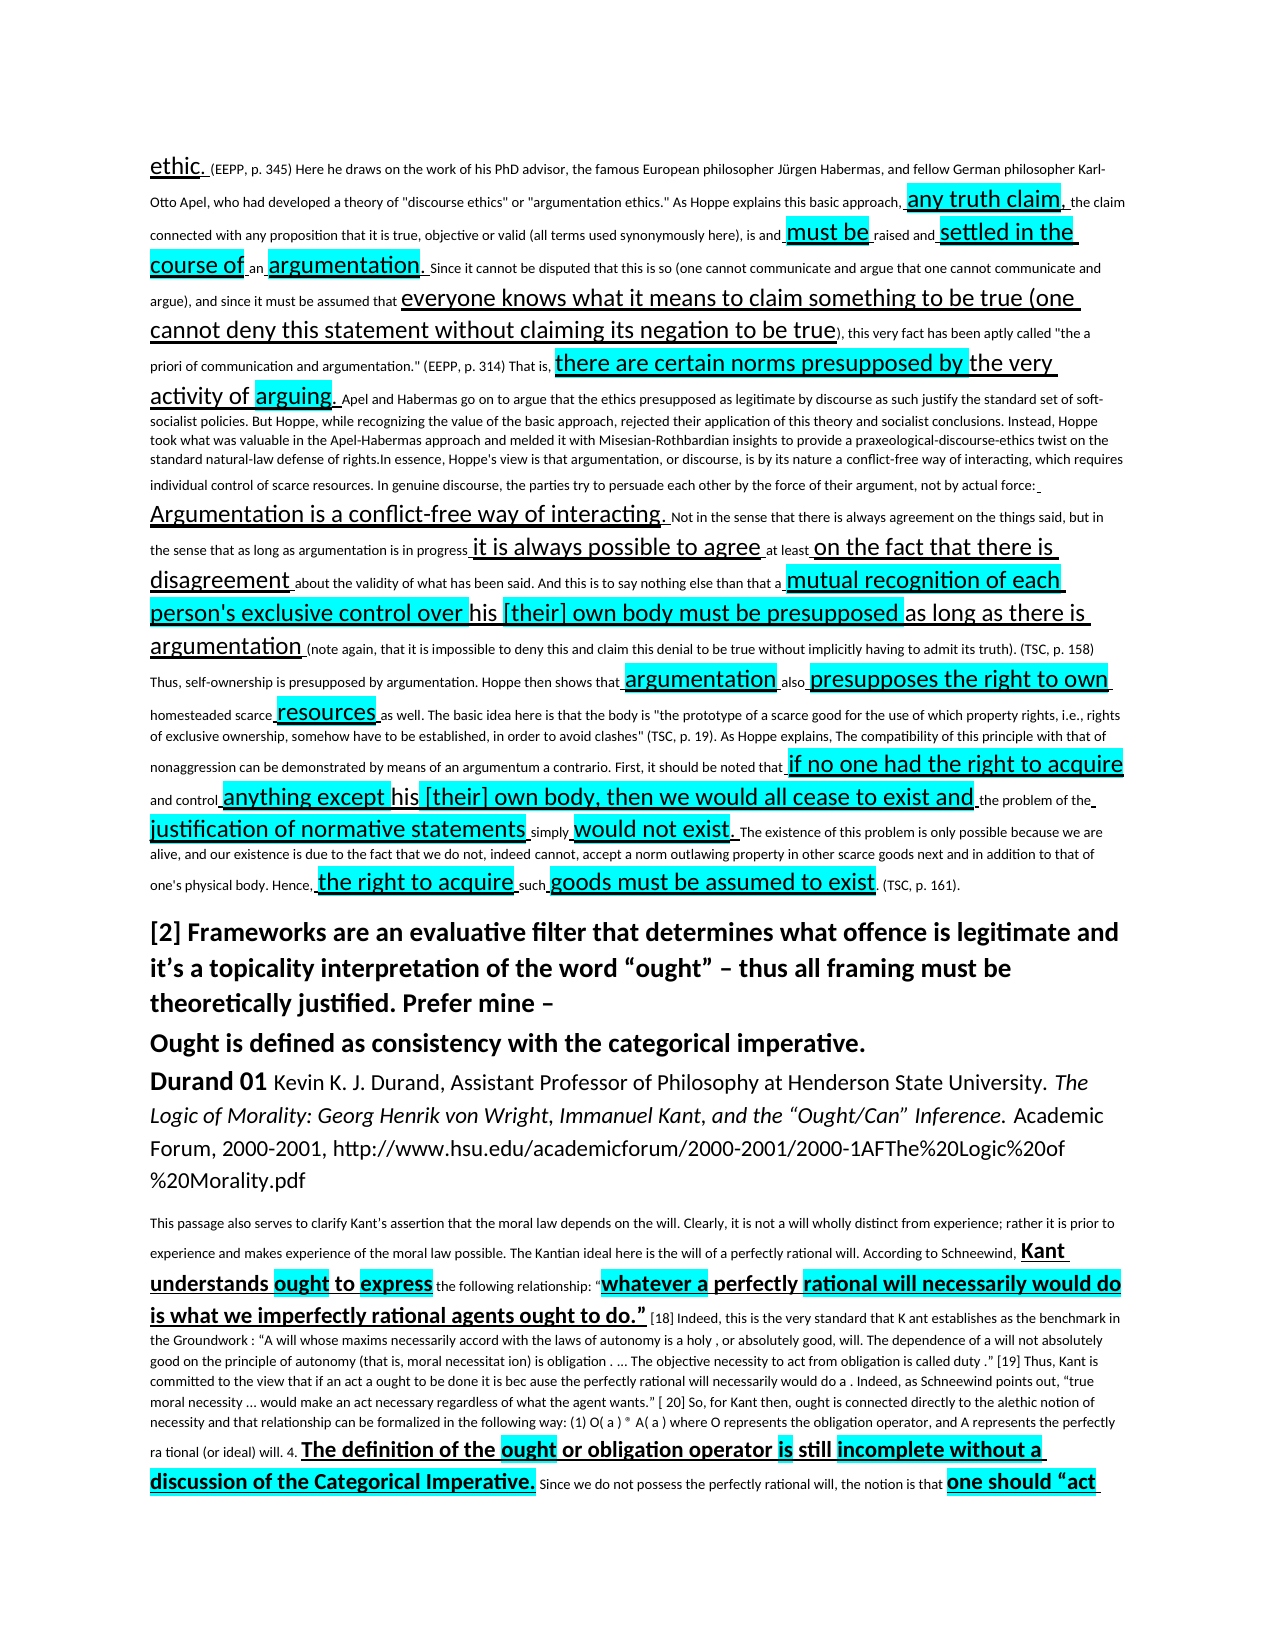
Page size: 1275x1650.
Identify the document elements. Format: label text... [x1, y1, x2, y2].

text Durand 01 Kevin K. J. Durand, Assistant Professor of Philosophy at Henderson State University. The Logic of Morality: Georg Henrik von Wright, Immanuel Kant, and the “Ought/Can” Inference. Academic Forum, 2000-2001, http://www.hsu.edu/academicforum/2000-2001/2000-1AFThe%20Logic%20of%20Morality.pdf [150, 1064, 1125, 1194]
subtitle Ought is defined as consistency with the categorical imperative. [150, 1026, 1125, 1059]
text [150, 150, 1125, 896]
subtitle [2] Frameworks are an evaluative filter that determines what offence is legitimate and it’s a topicality interpretation of the word “ought” – thus all framing must be theoretically justified. Prefer mine – [150, 915, 1125, 1019]
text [150, 1215, 1125, 1496]
